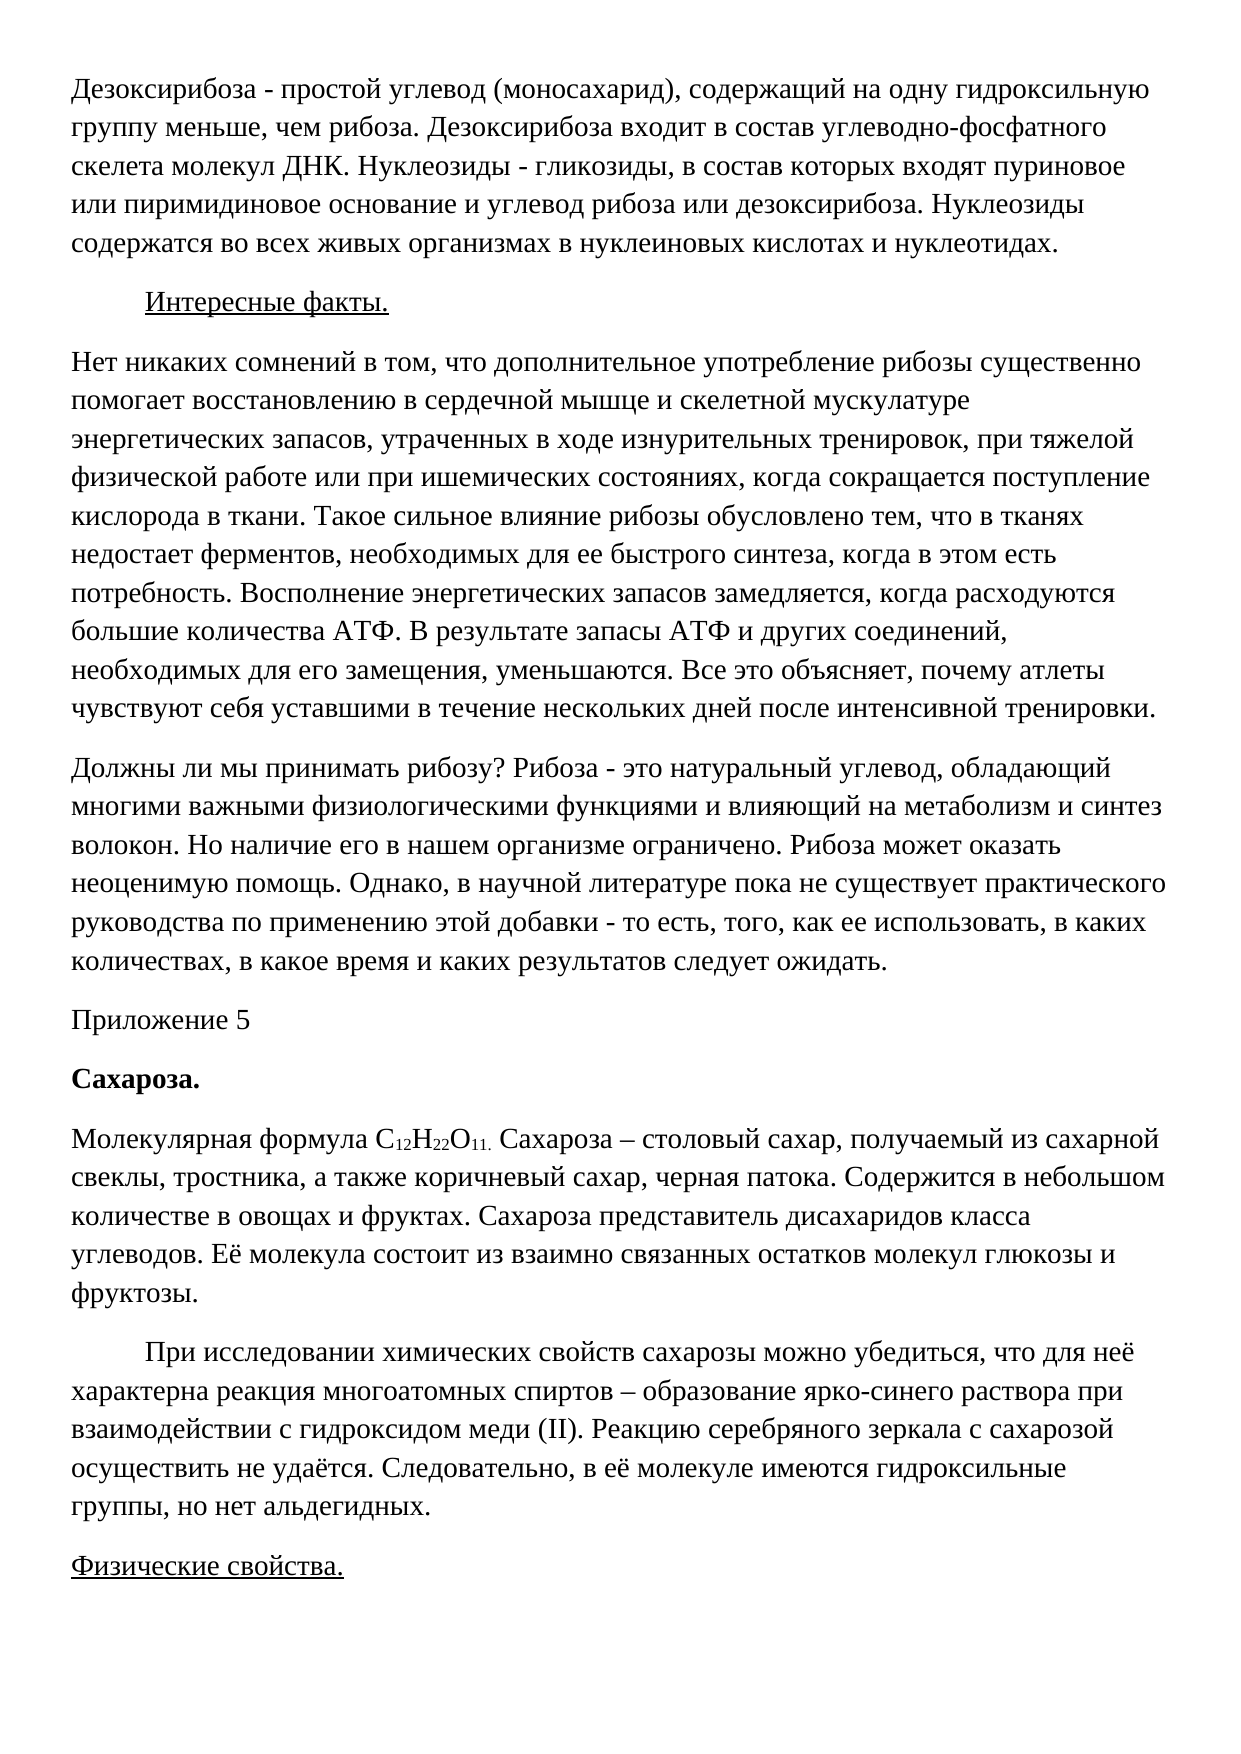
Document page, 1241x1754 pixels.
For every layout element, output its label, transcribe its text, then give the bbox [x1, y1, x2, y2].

text При исследовании химических свойств сахарозы можно убедиться, что для неё характерна реакция многоатомных спиртов – образование ярко-синего раствора при взаимодействии с гидроксидом меди (II). Реакцию серебряного зеркала с сахарозой осуществить не удаётся. Следовательно, в её молекуле имеются гидроксильные группы, но нет альдегидных. [71, 1334, 1169, 1522]
text Молекулярная формула C12H22O11. Сахароза – столовый сахар, получаемый из сахарной свеклы, тростника, а также коричневый сахар, черная патока. Содержится в небольшом количестве в овощах и фруктах. Сахароза представитель дисахаридов класса углеводов. Её молекула состоит из взаимно связанных остатков молекул глюкозы и фруктозы. [71, 1121, 1169, 1308]
text Сахароза. [71, 1061, 1169, 1095]
text Интересные факты. [71, 284, 1169, 318]
text Нет никаких сомнений в том, что дополнительное употребление рибозы существенно помогает восстановлению в сердечной мышце и скелетной мускулатуре энергетических запасов, утраченных в ходе изнурительных тренировок, при тяжелой физической работе или при ишемических состояниях, когда сокращается поступление кислорода в ткани. Такое сильное влияние рибозы обусловлено тем, что в тканях недостает ферментов, необходимых для ее быстрого синтеза, когда в этом есть потребность. Восполнение энергетических запасов замедляется, когда расходуются большие количества АТФ. В результате запасы АТФ и других соединений, необходимых для его замещения, уменьшаются. Все это объясняет, почему атлеты чувствуют себя уставшими в течение нескольких дней после интенсивной тренировки. [71, 344, 1169, 724]
text Дезоксирибоза - простой углевод (моносахарид), содержащий на одну гидроксильную группу меньше, чем рибоза. Дезоксирибоза входит в состав углеводно-фосфатного скелета молекул ДНК. Нуклеозиды - гликозиды, в состав которых входят пуриновое или пиримидиновое основание и углевод рибоза или дезоксирибоза. Нуклеозиды содержатся во всех живых организмах в нуклеиновых кислотах и нуклеотидах. [71, 71, 1169, 258]
text Должны ли мы принимать рибозу? Рибоза - это натуральный углевод, обладающий многими важными физиологическими функциями и влияющий на метаболизм и синтез волокон. Но наличие его в нашем организме ограничено. Рибоза может оказать неоценимую помощь. Однако, в научной литературе пока не существует практического руководства по применению этой добавки - то есть, того, как ее использовать, в каких количествах, в какое время и каких результатов следует ожидать. [71, 750, 1169, 976]
text Приложение 5 [71, 1002, 1169, 1036]
text Физические свойства. [71, 1548, 1169, 1581]
